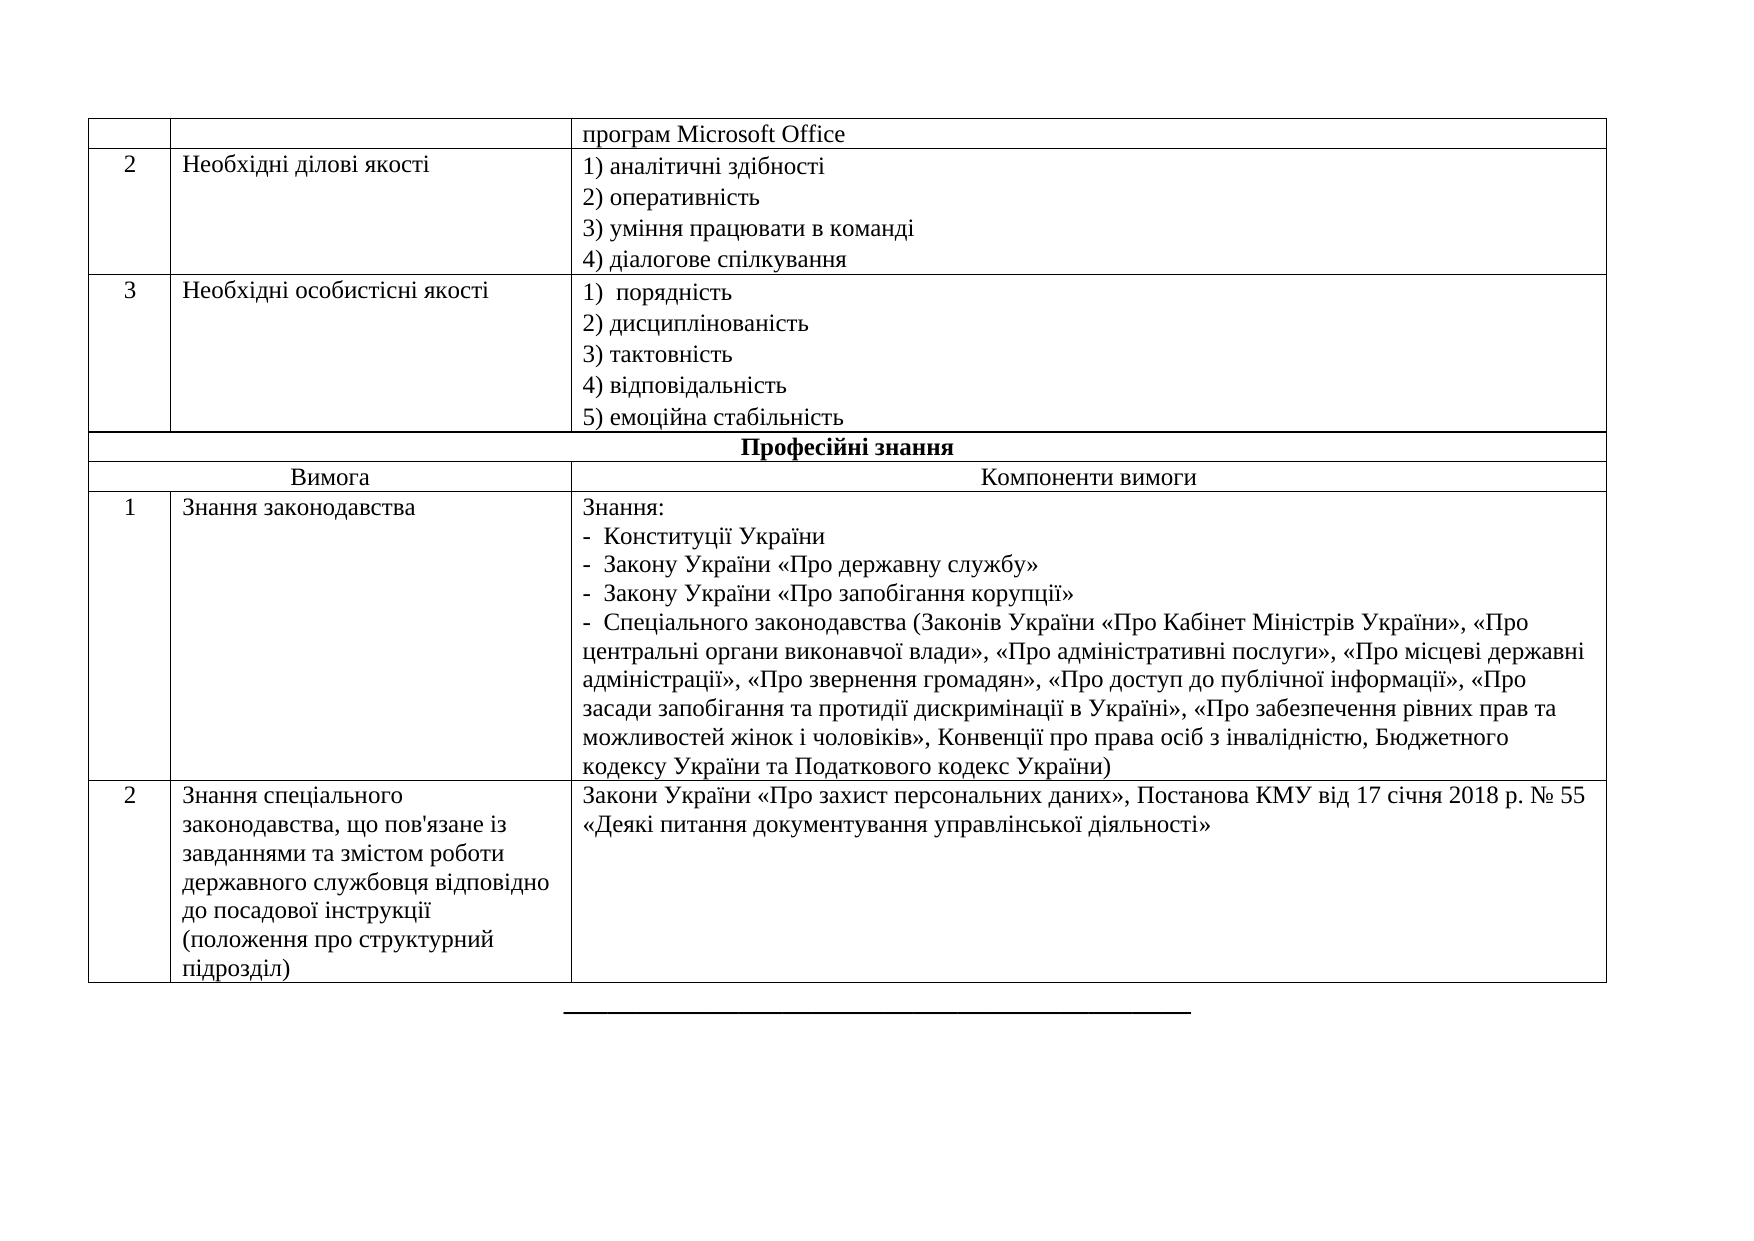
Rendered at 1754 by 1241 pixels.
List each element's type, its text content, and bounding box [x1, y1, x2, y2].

table_cell 1) аналітичні здібності 2) оперативність 3) уміння працювати в команді 4) діалогове спілкування [572, 149, 1606, 274]
table_cell Необхідні особистісні якості [171, 275, 571, 431]
text ___________________________________________ [118, 983, 1636, 1016]
table_cell 1 [89, 492, 170, 779]
table_cell Вимога [89, 462, 571, 491]
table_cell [572, 119, 1606, 148]
table_cell Знання спеціального законодавства, що пов'язане із завданнями та змістом роботи державного службовця відповідно до посадової інструкції (положення про структурний підрозділ) [171, 781, 571, 982]
table_cell 1) порядність 2) дисциплінованість 3) тактовність 4) відповідальність 5) емоційна стабільність [572, 275, 1606, 431]
table_cell 2 [89, 781, 170, 982]
table_cell Компоненти вимоги [572, 462, 1606, 491]
table_cell 1 [89, 119, 170, 148]
table_cell Закони України «Про захист персональних даних», Постанова КМУ від 17 січня 2018 р. № 55 «Деякі питання документування управлінської діяльності» [572, 781, 1606, 982]
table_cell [171, 119, 571, 148]
table_cell 2 [89, 149, 170, 274]
table_cell Необхідні ділові якості [171, 149, 571, 274]
table_cell Знання: - Конституції України - Закону України «Про державну службу» - Закону України «Про запобігання корупції» - Спеціального законодавства (Законів України «Про Кабінет Міністрів України», «Про центральні органи виконавчої влади», «Про адміністративні послуги», «Про місцеві державні адміністрації», «Про звернення громадян», «Про доступ до публічної інформації», «Про засади запобігання та протидії дискримінації в Україні», «Про забезпечення рівних прав та можливостей жінок і чоловіків», Конвенції про права осіб з інвалідністю, Бюджетного кодексу України та Податкового кодекс України) [572, 492, 1606, 779]
table_cell Професійні знання [89, 433, 1606, 461]
table_cell 3 [89, 275, 170, 431]
table_cell Знання законодавства [171, 492, 571, 779]
